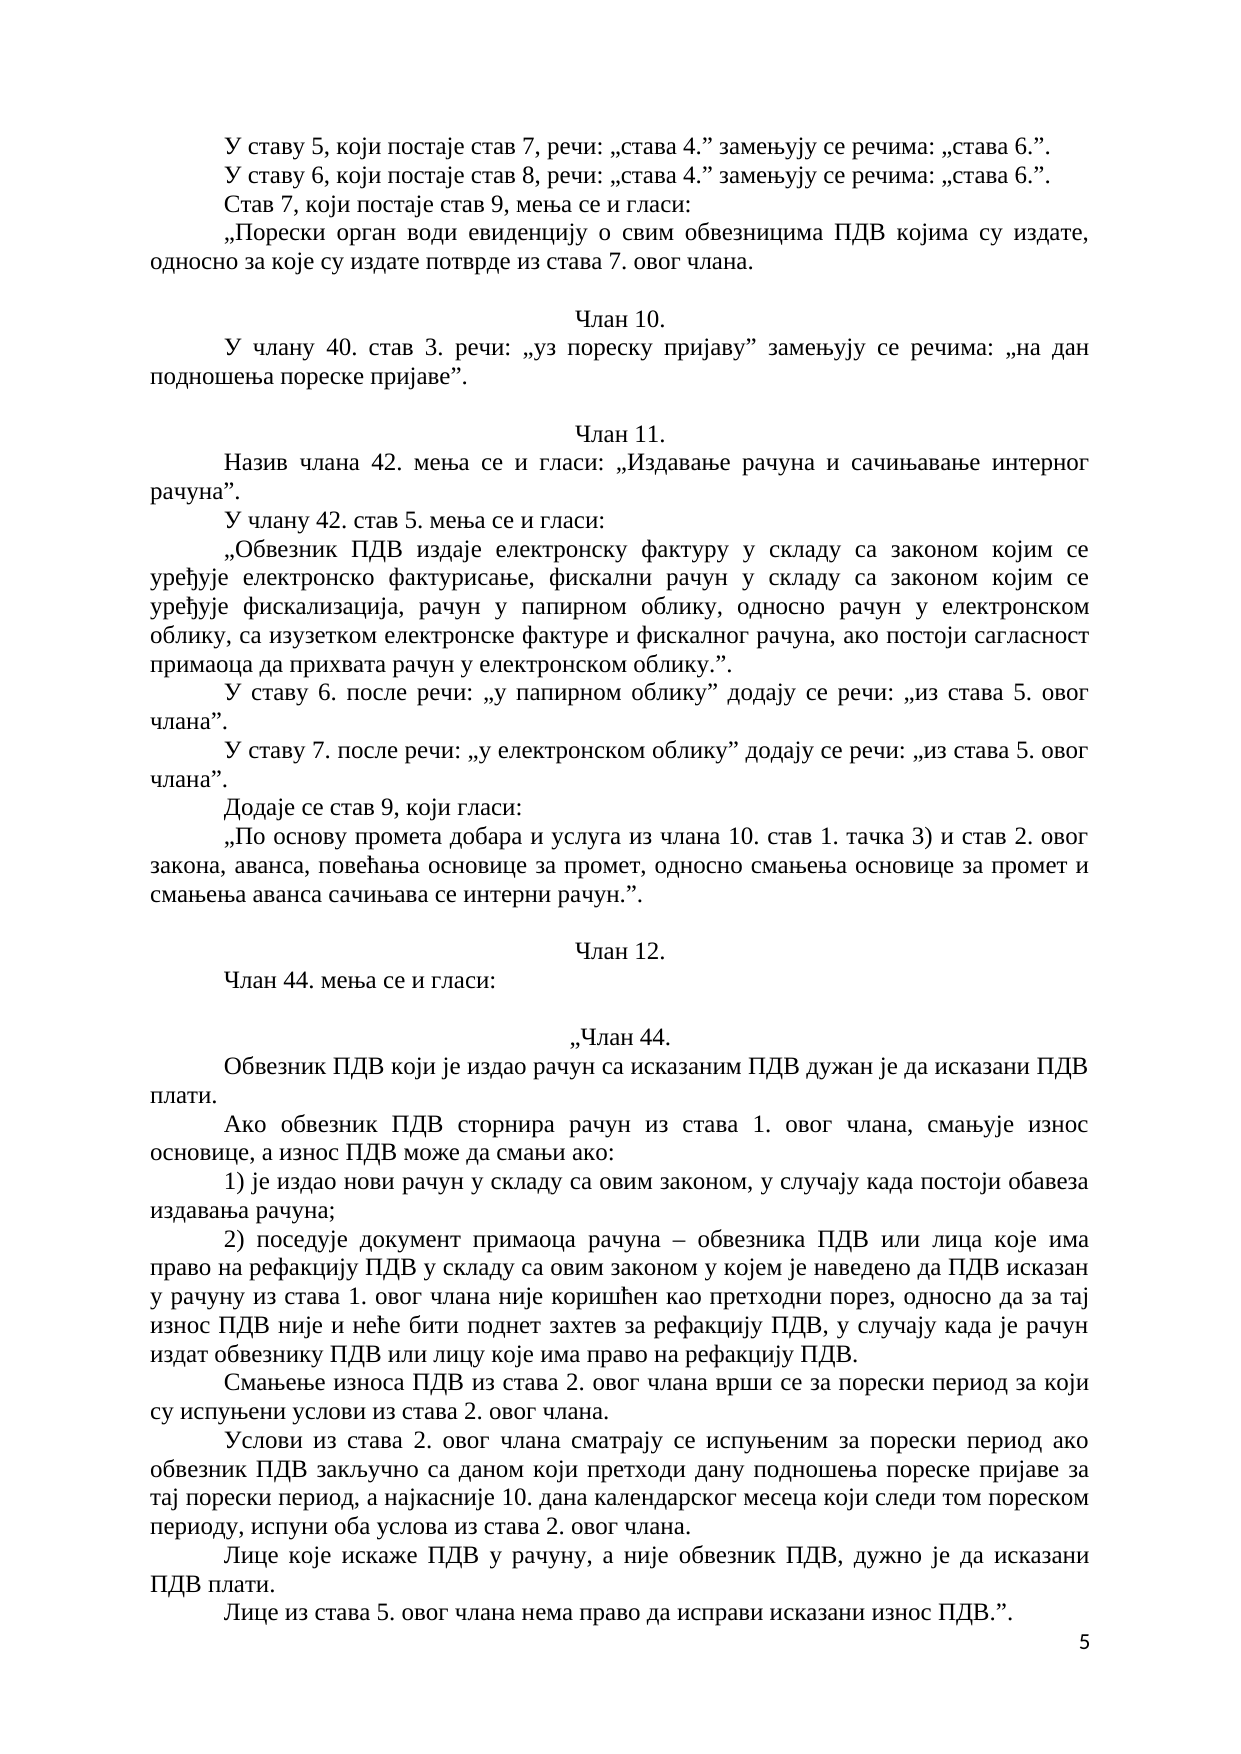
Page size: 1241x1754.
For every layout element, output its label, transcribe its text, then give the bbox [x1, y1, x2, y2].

text Члан 11. [150, 419, 1090, 447]
text Назив члана 42. мења се и гласи: „Издавање рачуна и сачињавање интерног рачуна”. [150, 447, 1090, 505]
text Ако обвезник ПДВ сторнира рачун из става 1. овог члана, смањује износ основице, а износ ПДВ може да смањи ако: [150, 1109, 1090, 1166]
text „Члан 44. [150, 1022, 1090, 1051]
text Члан 44. мења се и гласи: [150, 965, 1090, 994]
text Лице које искаже ПДВ у рачуну, а није обвезник ПДВ, дужно је да исказани ПДВ плати. [150, 1540, 1090, 1597]
text Смањење износа ПДВ из става 2. овог члана врши се за порески период за који су испуњени услови из става 2. овог члана. [150, 1367, 1090, 1425]
text У ставу 5, који постаје став 7, речи: „става 4.” замењују се речима: „става 6.”. [150, 131, 1090, 160]
text У члану 42. став 5. мења се и гласи: [150, 505, 1090, 534]
text Лице из става 5. овог члана нема право да исправи исказани износ ПДВ.”. [150, 1597, 1090, 1626]
text У ставу 6, који постаје став 8, речи: „става 4.” замењују се речима: „става 6.”. [150, 160, 1090, 189]
text Услови из става 2. овог члана сматрају се испуњеним за порески период ако обвезник ПДВ закључно са даном који претходи дану подношења пореске пријаве за тај порески период, а најкасније 10. дана календарског месеца који следи том пореском периоду, испуни оба услова из става 2. овог члана. [150, 1425, 1090, 1540]
text Обвезник ПДВ који је издао рачун са исказаним ПДВ дужан је да исказани ПДВ плати. [150, 1051, 1090, 1109]
text Члан 12. [150, 936, 1090, 965]
text У ставу 7. после речи: „у електронском облику” додају се речи: „из става 5. овог члана”. [150, 735, 1090, 792]
text Члан 10. [150, 304, 1090, 332]
text У ставу 6. после речи: „у папирном облику” додају се речи: „из става 5. овог члана”. [150, 677, 1090, 735]
text Став 7, који постаје став 9, мења се и гласи: [150, 189, 1090, 217]
text 1) је издао нови рачун у складу са овим законом, у случају када постоји обавеза издавања рачуна; [150, 1166, 1090, 1224]
text „По основу промета добара и услуга из члана 10. став 1. тачка 3) и став 2. овог закона, аванса, повећања основице за промет, односно смањења основице за промет и смањења аванса сачињава се интерни рачун.”. [150, 821, 1090, 907]
text „Порески орган води евиденцију о свим обвезницима ПДВ којима су издате, односно за које су издате потврде из става 7. овог члана. [150, 217, 1090, 275]
text 2) поседује документ примаоца рачуна – обвезника ПДВ или лица које има право на рефакцију ПДВ у складу са овим законом у којем је наведено да ПДВ исказан у рачуну из става 1. овог члана није коришћен као претходни порез, односно да за тај износ ПДВ није и неће бити поднет захтев за рефакцију ПДВ, у случају када је рачун издат обвезнику ПДВ или лицу које има право на рефакцију ПДВ. [150, 1224, 1090, 1367]
text У члану 40. став 3. речи: „уз пореску пријаву” замењују се речима: „на дан подношења пореске пријаве”. [150, 332, 1090, 390]
text „Обвезник ПДВ издаје електронску фактуру у складу са законом којим се уређује електронско фактурисање, фискални рачун у складу са законом којим се уређује фискализација, рачун у папирном облику, односно рачун у електронском облику, са изузетком електронске фактуре и фискалног рачуна, ако постоји сагласност примаоца да прихвата рачун у електронском облику.”. [150, 534, 1090, 677]
text Додаје се став 9, који гласи: [150, 792, 1090, 821]
